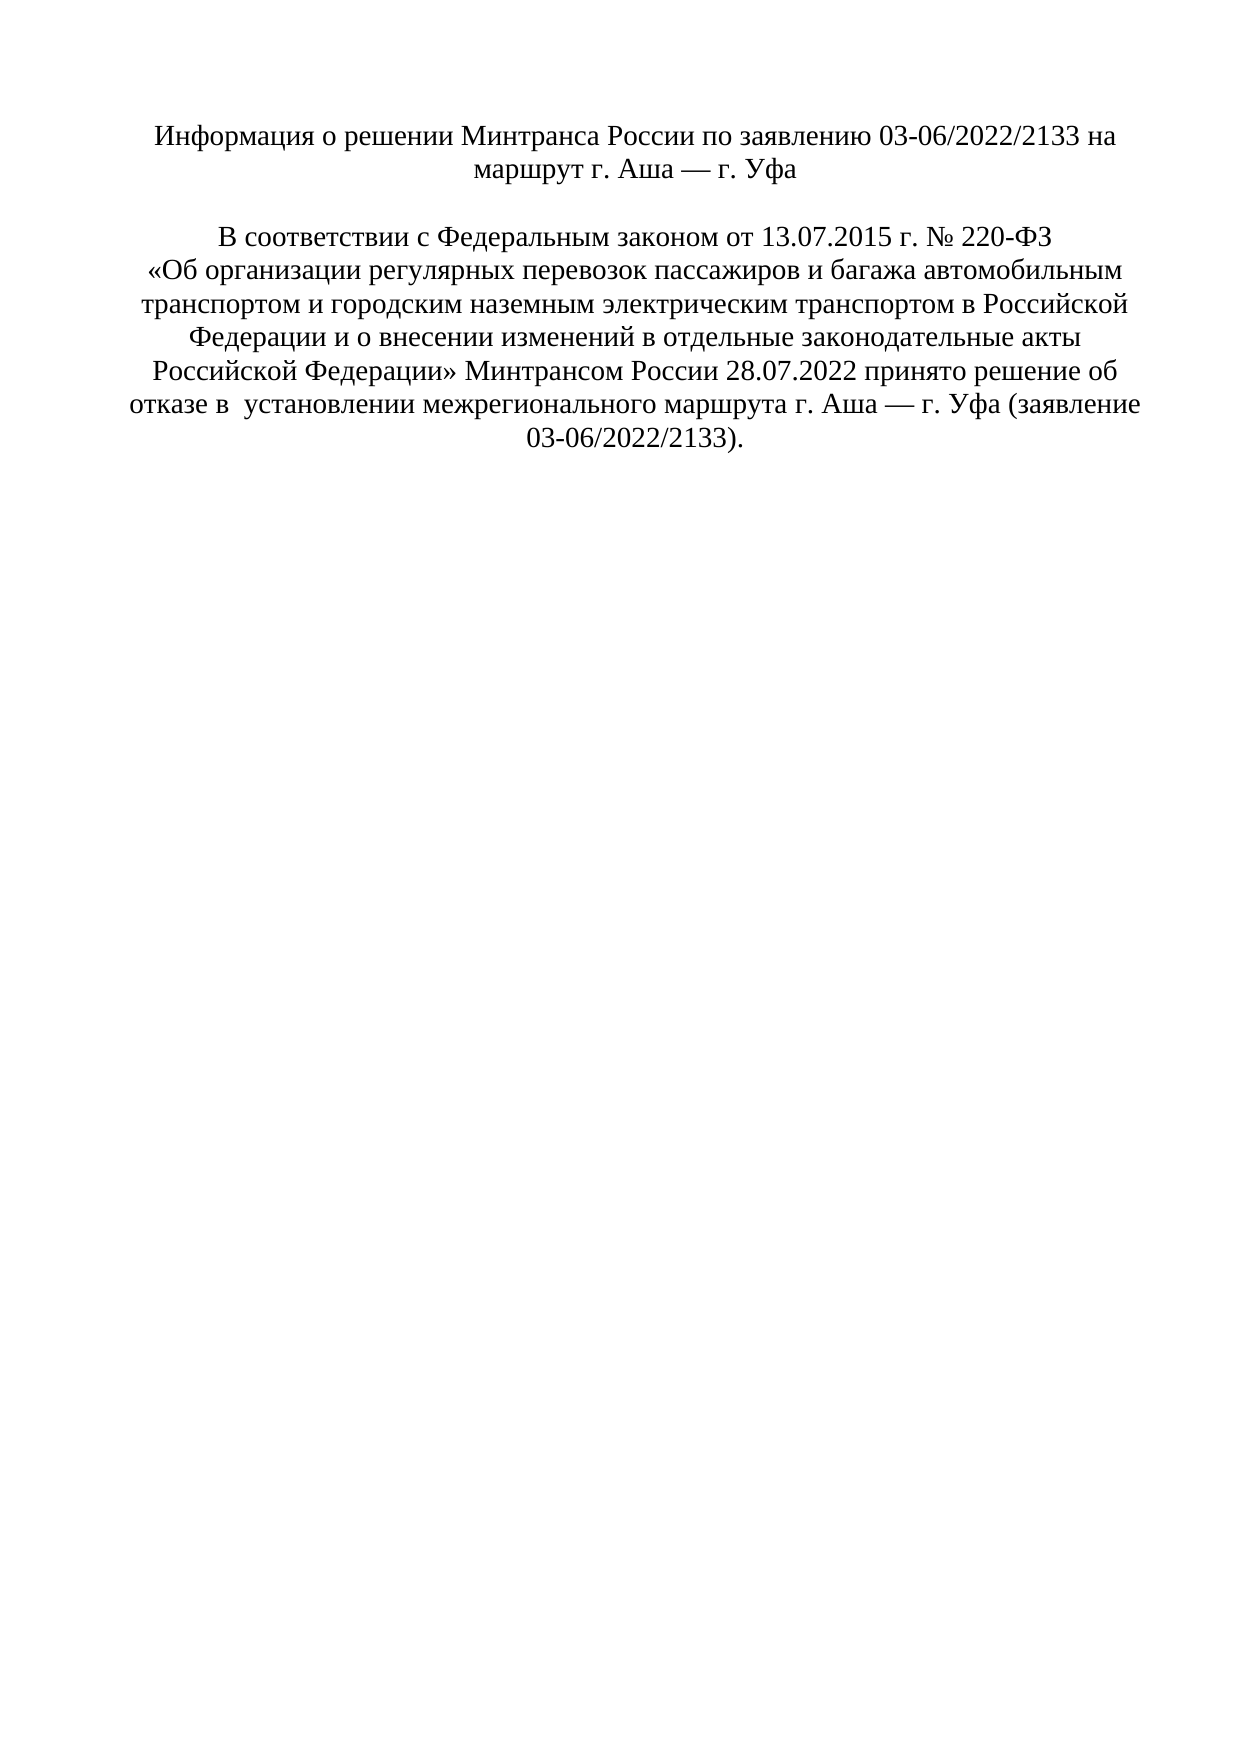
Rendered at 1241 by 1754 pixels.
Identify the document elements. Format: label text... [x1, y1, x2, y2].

text В соответствии с Федеральным законом от 13.07.2015 г. № 220-ФЗ «Об организации регулярных перевозок пассажиров и багажа автомобильным транспортом и городским наземным электрическим транспортом в Российской Федерации и о внесении изменений в отдельные законодательные акты Российской Федерации» Минтрансом России 28.07.2022 принято решение об отказе в установлении межрегионального маршрута г. Аша — г. Уфа (заявление 03-06/2022/2133). [118, 219, 1152, 453]
text Информация о решении Минтранса России по заявлению 03-06/2022/2133 на маршрут г. Аша — г. Уфа [118, 118, 1152, 185]
